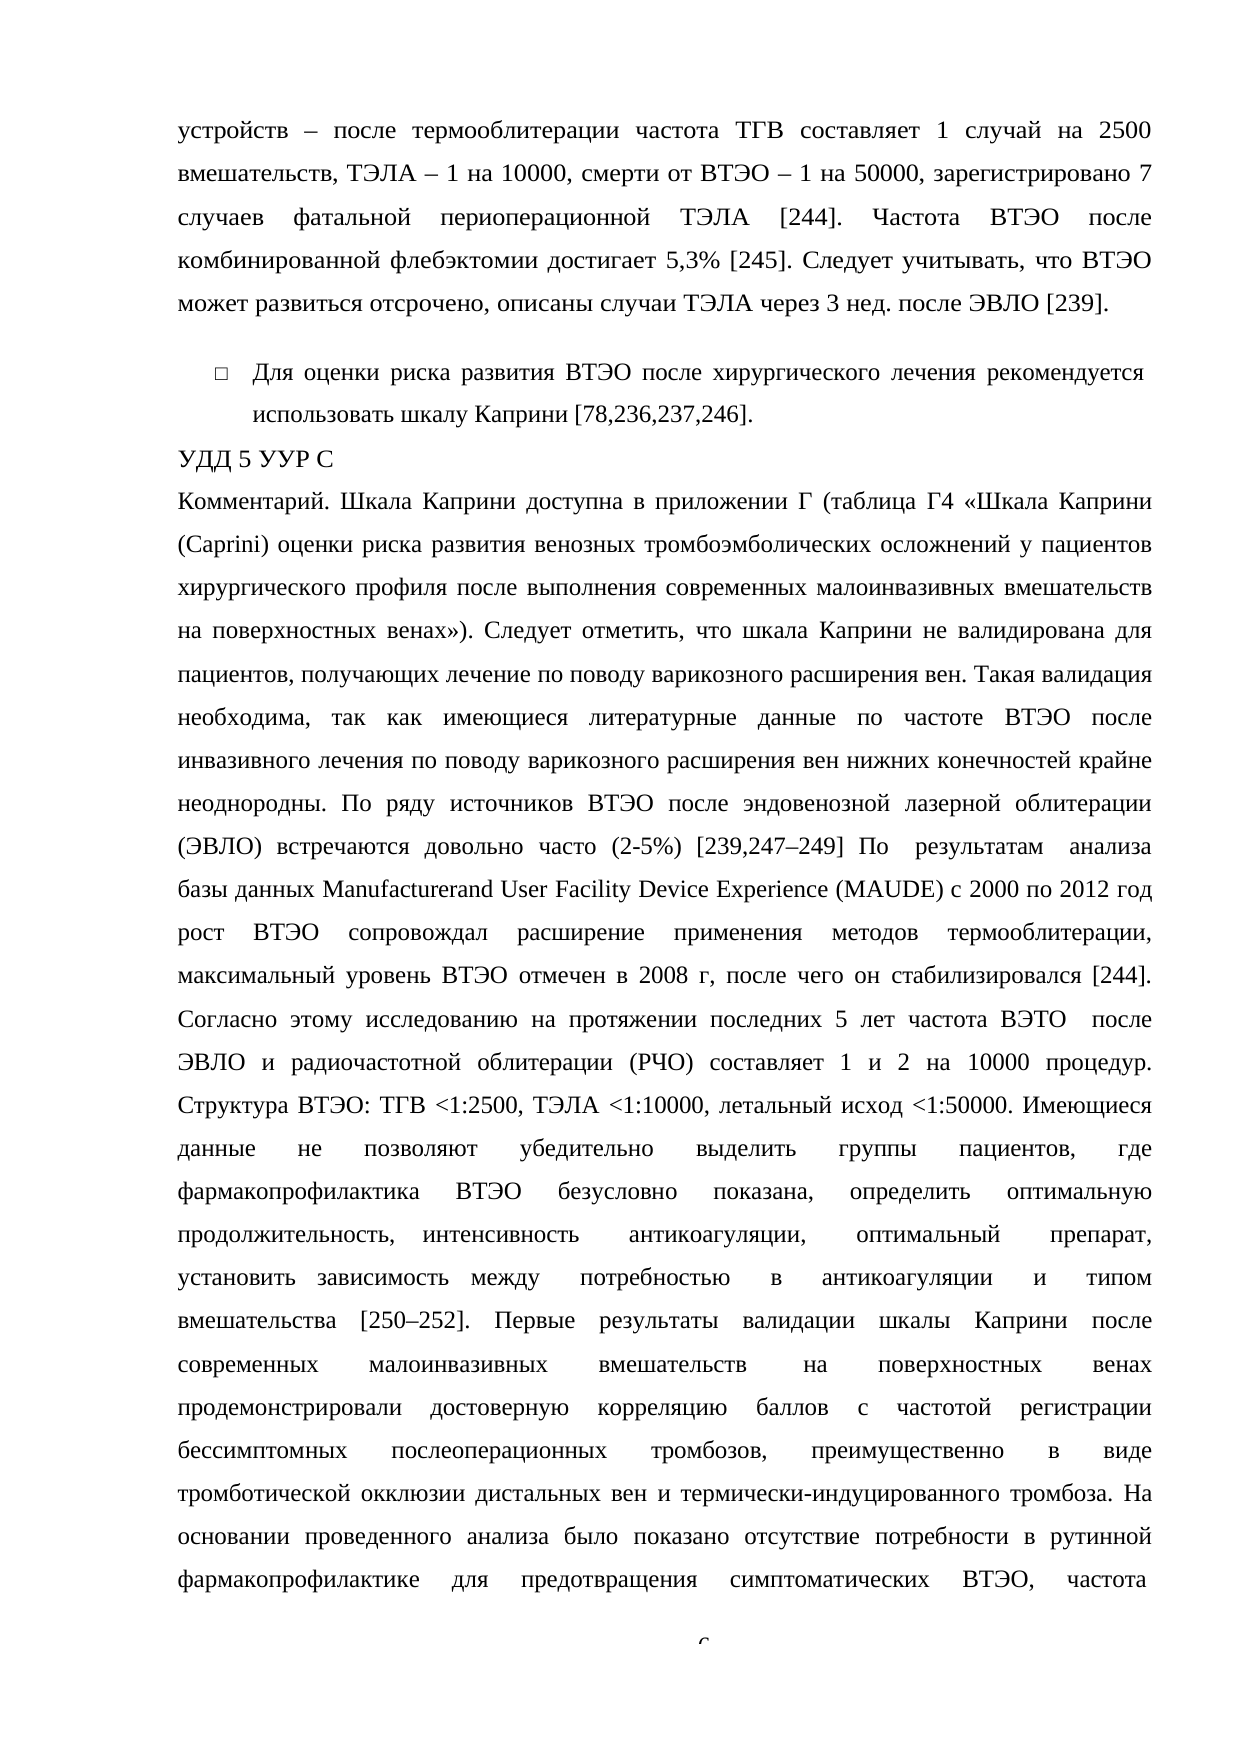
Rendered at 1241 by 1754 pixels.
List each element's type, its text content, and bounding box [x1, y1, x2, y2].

text устройств – после термооблитерации частота ТГВ составляет 1 случай на 2500 вмешательств, ТЭЛА – 1 на 10000, смерти от ВТЭО – 1 на 50000, зарегистрировано 7 случаев фатальной периоперационной ТЭЛА [244]. Частота ВТЭО после комбинированной флебэктомии достигает 5,3% [245]. Следует учитывать, что ВТЭО может развиться отсрочено, описаны случаи ТЭЛА через 3 нед. после ЭВЛО [239]. [177, 115, 1152, 317]
text Комментарий. Шкала Каприни доступна в приложении Г (таблица Г4 «Шкала Каприни (Caprini) оценки риска развития венозных тромбоэмболических осложнений у пациентов хирургического профиля после выполнения современных малоинвазивных вмешательств на поверхностных венах»). Следует отметить, что шкала Каприни не валидирована для пациентов, получающих лечение по поводу варикозного расширения вен. Такая валидация необходима, так как имеющиеся литературные данные по частоте ВТЭО после инвазивного лечения по поводу варикозного расширения вен нижних конечностей крайне неоднородны. По ряду источников ВТЭО после эндовенозной лазерной облитерации (ЭВЛО) встречаются довольно часто (2-5%) [239,247–249] По результатам анализа базы данных Manufacturerand User Facility Device Experience (MAUDE) с 2000 по 2012 год рост ВТЭО сопровождал расширение применения методов термооблитерации, максимальный уровень ВТЭО отмечен в 2008 г, после чего он стабилизировался [244]. Согласно этому исследованию на протяжении последних 5 лет частота ВЭТО после ЭВЛО и радиочастотной облитерации (РЧО) составляет 1 и 2 на 10000 процедур. Структура ВТЭО: ТГВ <1:2500, ТЭЛА <1:10000, летальный исход <1:50000. Имеющиеся данные не позволяют убедительно выделить группы пациентов, где фармакопрофилактика ВТЭО безусловно показана, определить оптимальную продолжительность, интенсивность антикоагуляции, оптимальный препарат, установить зависимость между потребностью в антикоагуляции и типом вмешательства [250–252]. Первые результаты валидации шкалы Каприни после современных малоинвазивных вмешательств на поверхностных венах продемонстрировали достоверную корреляцию баллов с частотой регистрации бессимптомных послеоперационных тромбозов, преимущественно в виде тромботической окклюзии дистальных вен и термически-индуцированного тромбоза. На основании проведенного анализа было показано отсутствие потребности в рутинной фармакопрофилактике для предотвращения симптоматических ВТЭО, частота [177, 486, 1152, 1593]
text УДД 5 УУР C [177, 444, 1163, 472]
list Для оценки риска развития ВТЭО после хирургического лечения рекомендуется использовать шкалу Каприни [78,236,237,246]. [215, 357, 1152, 428]
